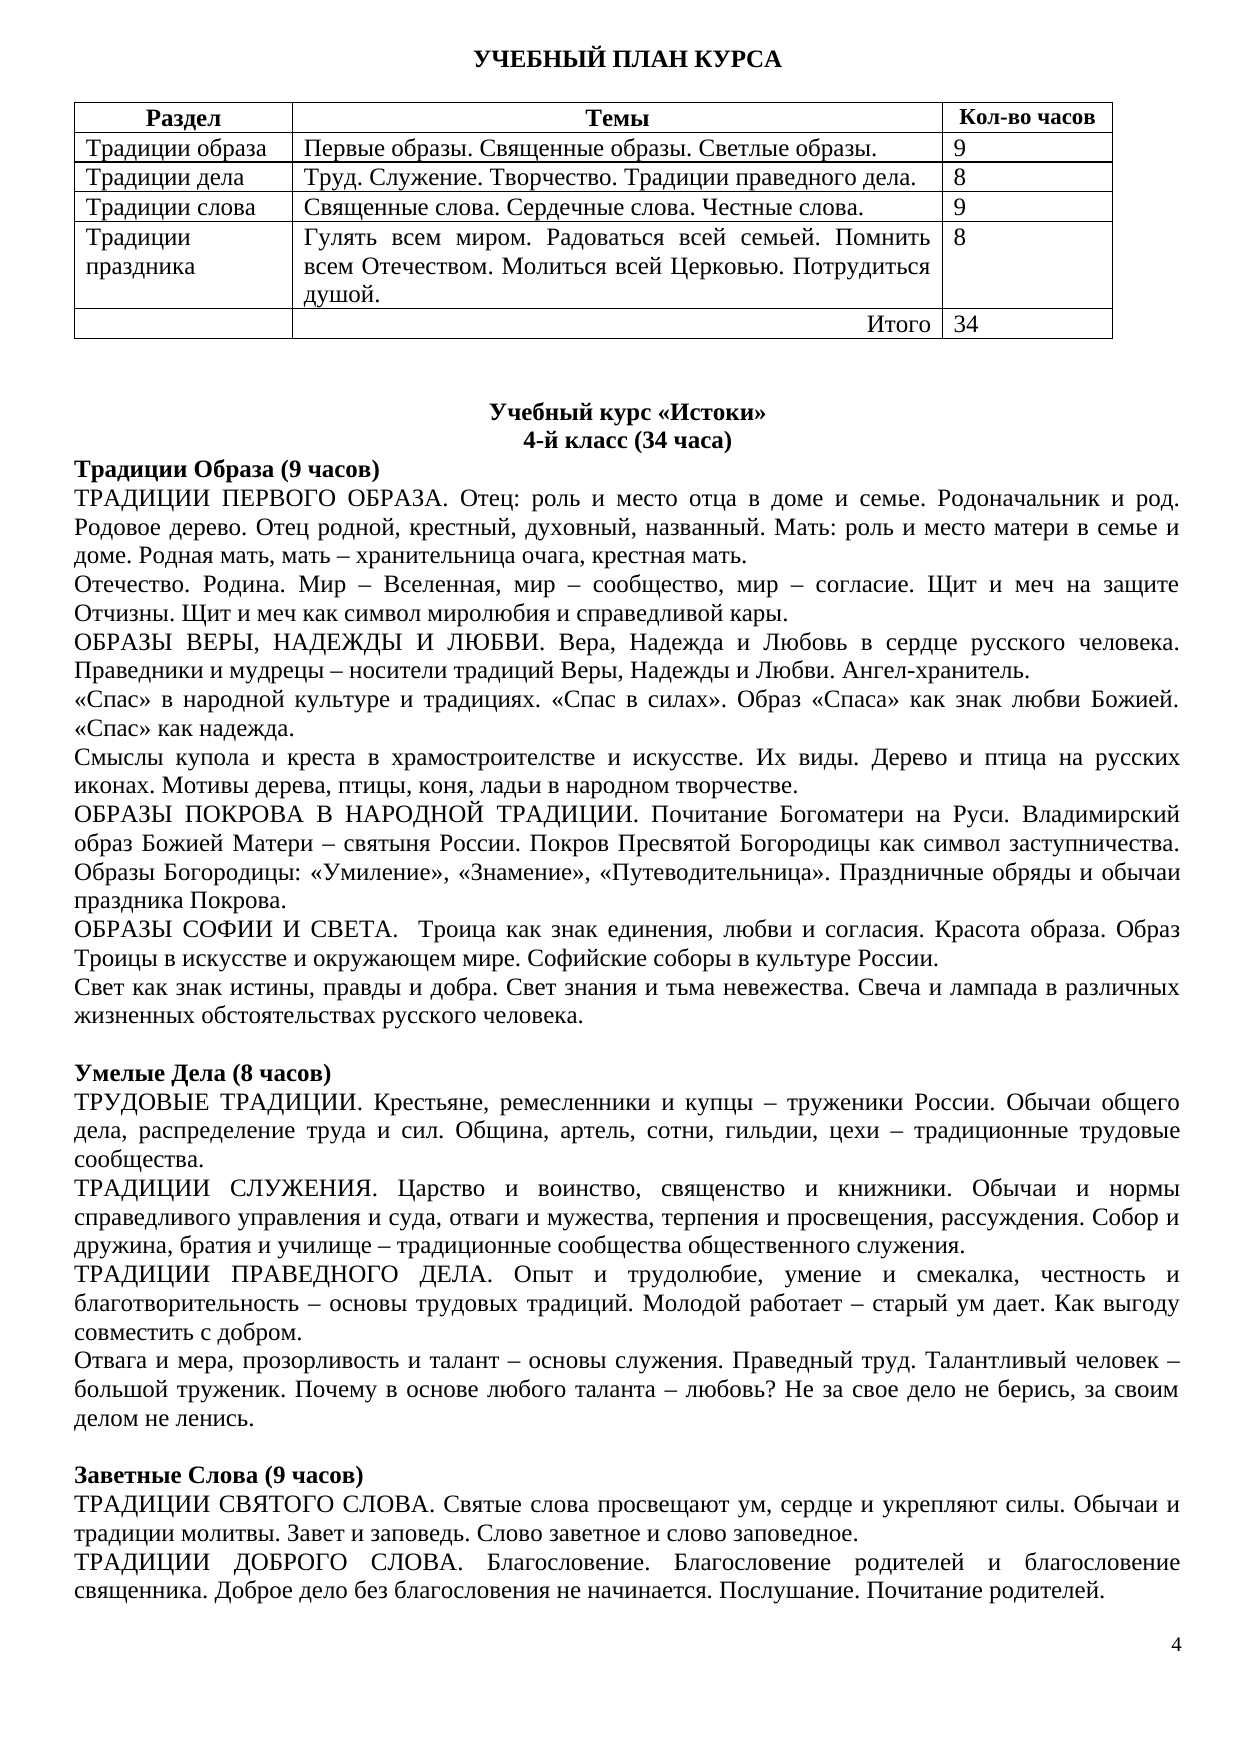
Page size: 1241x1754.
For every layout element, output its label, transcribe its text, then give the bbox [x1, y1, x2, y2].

table_cell Итого [293, 309, 942, 338]
text «Спас» в народной культуре и традициях. «Спас в силах». Образ «Спаса» как знак любви Божией. «Спас» как надежда. [74, 684, 1181, 742]
text 4-й класс (34 часа) [74, 425, 1181, 454]
text Заветные Слова (9 часов) [74, 1460, 1181, 1489]
text ТРАДИЦИИ ПЕРВОГО ОБРАЗА. Отец: роль и место отца в доме и семье. Родоначальник и род. Родовое дерево. Отец родной, крестный, духовный, названный. Мать: роль и место матери в семье и доме. Родная мать, мать – хранительница очага, крестная мать. [74, 483, 1181, 569]
text Отвага и мера, прозорливость и талант – основы служения. Праведный труд. Талантливый человек – большой труженик. Почему в основе любого таланта – любовь? Не за свое дело не берись, за своим делом не ленись. [74, 1345, 1181, 1432]
table_cell Труд. Служение. Творчество. Традиции праведного дела. [293, 163, 942, 191]
text Отечество. Родина. Мир – Вселенная, мир – сообщество, мир – согласие. Щит и меч на защите Отчизны. Щит и меч как символ миролюбия и справедливой кары. [74, 569, 1181, 627]
text Учебный курс «Истоки» [74, 397, 1181, 425]
table_cell [75, 309, 292, 338]
text ТРАДИЦИИ ДОБРОГО СЛОВА. Благословение. Благословение родителей и благословение священника. Доброе дело без благословения не начинается. Послушание. Почитание родителей. [74, 1547, 1181, 1604]
text ТРАДИЦИИ ПРАВЕДНОГО ДЕЛА. Опыт и трудолюбие, умение и смекалка, честность и благотворительность – основы трудовых традиций. Молодой работает – старый ум дает. Как выгоду совместить с добром. [74, 1259, 1181, 1345]
table_header Кол-во часов [943, 103, 1112, 132]
table_cell 8 [943, 222, 1112, 308]
text Традиции Образа (9 часов) [74, 454, 1181, 483]
text ОБРАЗЫ ВЕРЫ, НАДЕЖДЫ И ЛЮБВИ. Вера, Надежда и Любовь в сердце русского человека. Праведники и мудрецы – носители традиций Веры, Надежды и Любви. Ангел-хранитель. [74, 627, 1181, 684]
table_cell 9 [943, 192, 1112, 221]
table_cell 9 [943, 133, 1112, 161]
text ТРУДОВЫЕ ТРАДИЦИИ. Крестьяне, ремесленники и купцы – труженики России. Обычаи общего дела, распределение труда и сил. Община, артель, сотни, гильдии, цехи – традиционные трудовые сообщества. [74, 1087, 1181, 1173]
text Свет как знак истины, правды и добра. Свет знания и тьма невежества. Свеча и лампада в различных жизненных обстоятельствах русского человека. [74, 972, 1181, 1029]
table_cell Первые образы. Священные образы. Светлые образы. [293, 133, 942, 161]
table_cell Гулять всем миром. Радоваться всей семьей. Помнить всем Отечеством. Молиться всей Церковью. Потрудиться душой. [293, 222, 942, 308]
table_cell 34 [943, 309, 1112, 338]
table_cell Традиции образа [75, 133, 292, 161]
text ТРАДИЦИИ СВЯТОГО СЛОВА. Святые слова просвещают ум, сердце и укрепляют силы. Обычаи и традиции молитвы. Завет и заповедь. Слово заветное и слово заповедное. [74, 1489, 1181, 1547]
text ОБРАЗЫ ПОКРОВА В НАРОДНОЙ ТРАДИЦИИ. Почитание Богоматери на Руси. Владимирский образ Божией Матери – святыня России. Покров Пресвятой Богородицы как символ заступничества. Образы Богородицы: «Умиление», «Знамение», «Путеводительница». Праздничные обряды и обычаи праздника Покрова. [74, 799, 1181, 914]
table_header Раздел [75, 103, 292, 132]
text ТРАДИЦИИ СЛУЖЕНИЯ. Царство и воинство, священство и книжники. Обычаи и нормы справедливого управления и суда, отваги и мужества, терпения и просвещения, рассуждения. Собор и дружина, братия и училище – традиционные сообщества общественного служения. [74, 1173, 1181, 1259]
text ОБРАЗЫ СОФИИ И СВЕТА. Троица как знак единения, любви и согласия. Красота образа. Образ Троицы в искусстве и окружающем мире. Софийские соборы в культуре России. [74, 914, 1181, 972]
table_header Темы [293, 103, 942, 132]
table_cell Священные слова. Сердечные слова. Честные слова. [293, 192, 942, 221]
table_cell 8 [943, 163, 1112, 191]
table_cell Традиции слова [75, 192, 292, 221]
text Умелые Дела (8 часов) [74, 1058, 1181, 1087]
text Смыслы купола и креста в храмостроителстве и искусстве. Их виды. Дерево и птица на русских иконах. Мотивы дерева, птицы, коня, ладьи в народном творчестве. [74, 742, 1181, 799]
text УЧЕБНЫЙ ПЛАН КУРСА [74, 44, 1181, 73]
table_cell Традиции праздника [75, 222, 292, 308]
table_cell Традиции дела [75, 163, 292, 191]
